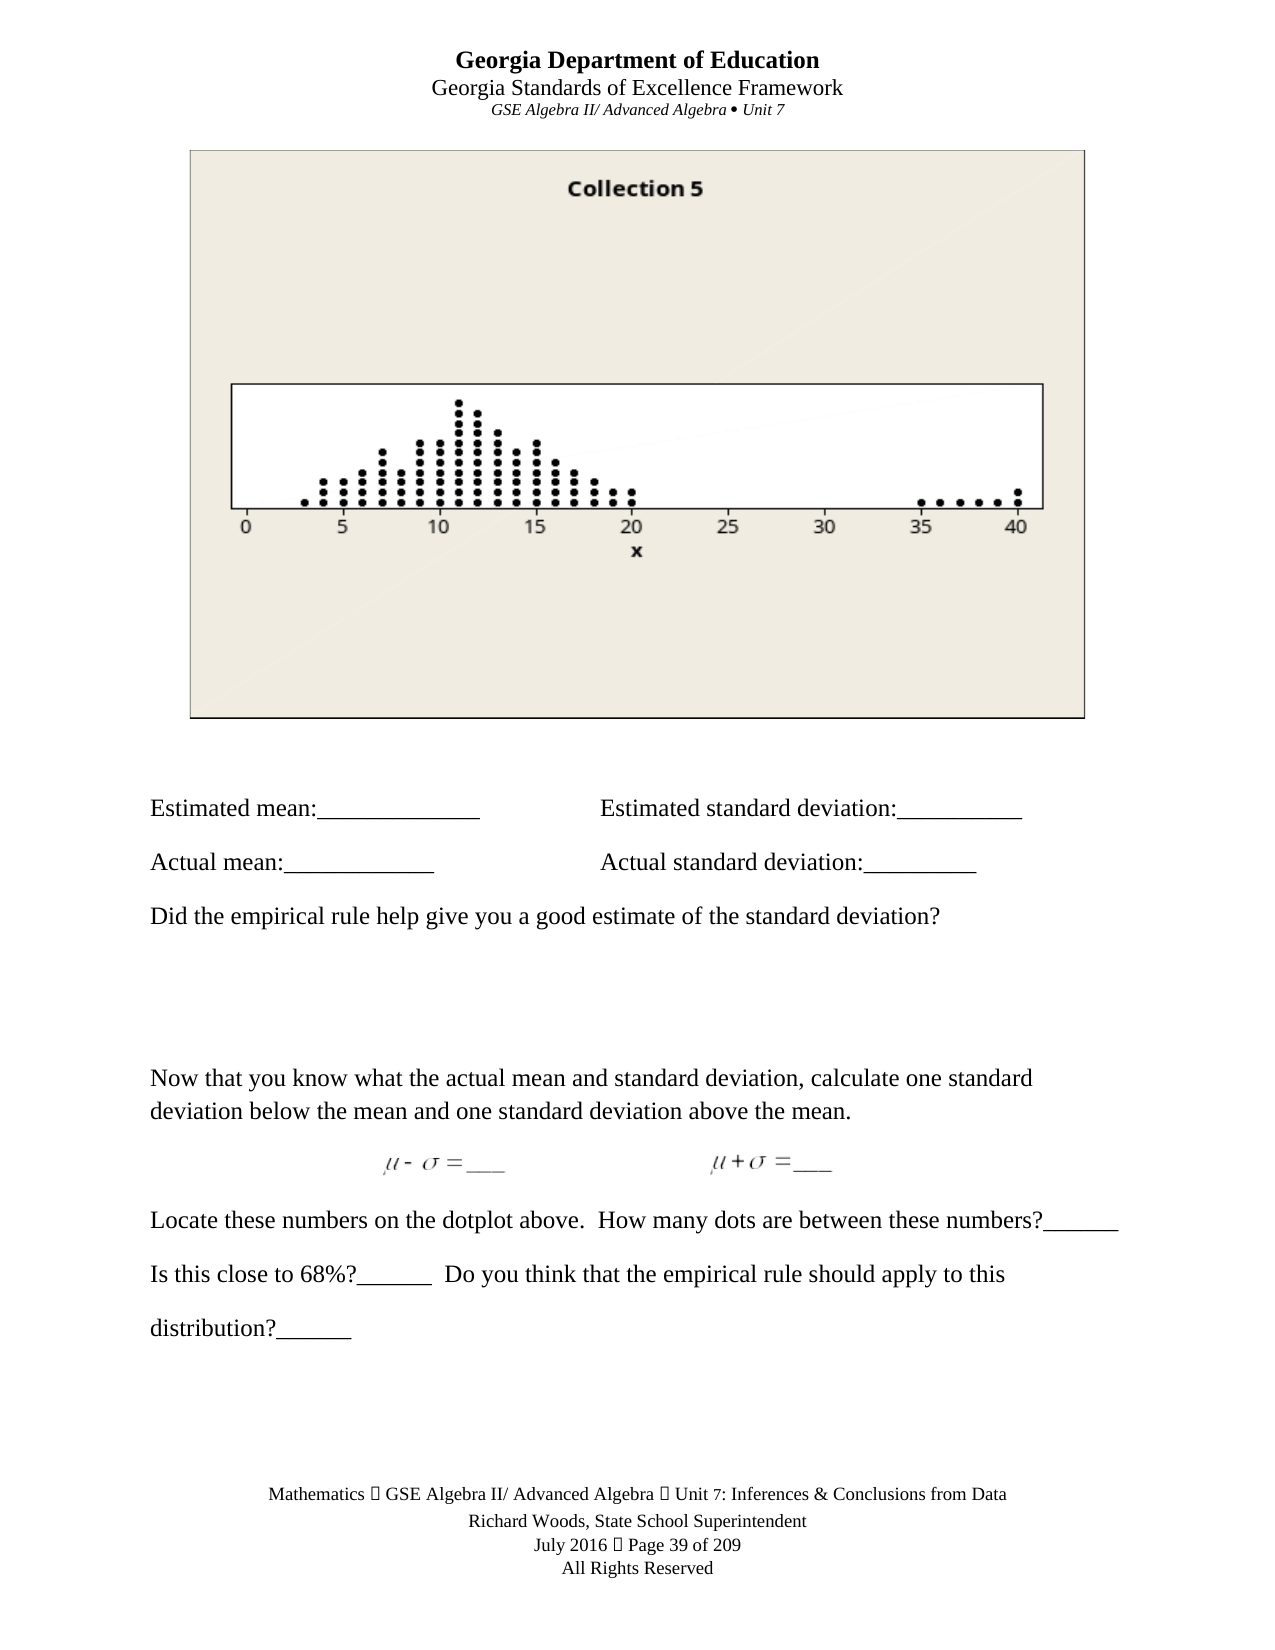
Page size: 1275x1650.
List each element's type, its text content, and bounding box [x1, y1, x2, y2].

text distribution?______ [150, 1313, 1125, 1342]
text Is this close to 68%?______ Do you think that the empirical rule should apply to this [150, 1259, 1125, 1288]
text Did the empirical rule help give you a good estimate of the standard deviation? [150, 901, 1125, 930]
text Estimated mean:_____________ Estimated standard deviation:__________ [150, 793, 1125, 822]
text Now that you know what the actual mean and standard deviation, calculate one standard deviation below the mean and one standard deviation above the mean. [150, 1063, 1125, 1124]
text Locate these numbers on the dotplot above. How many dots are between these numbers?______ [150, 1206, 1125, 1234]
text Actual mean:____________ Actual standard deviation:_________ [150, 847, 1125, 876]
